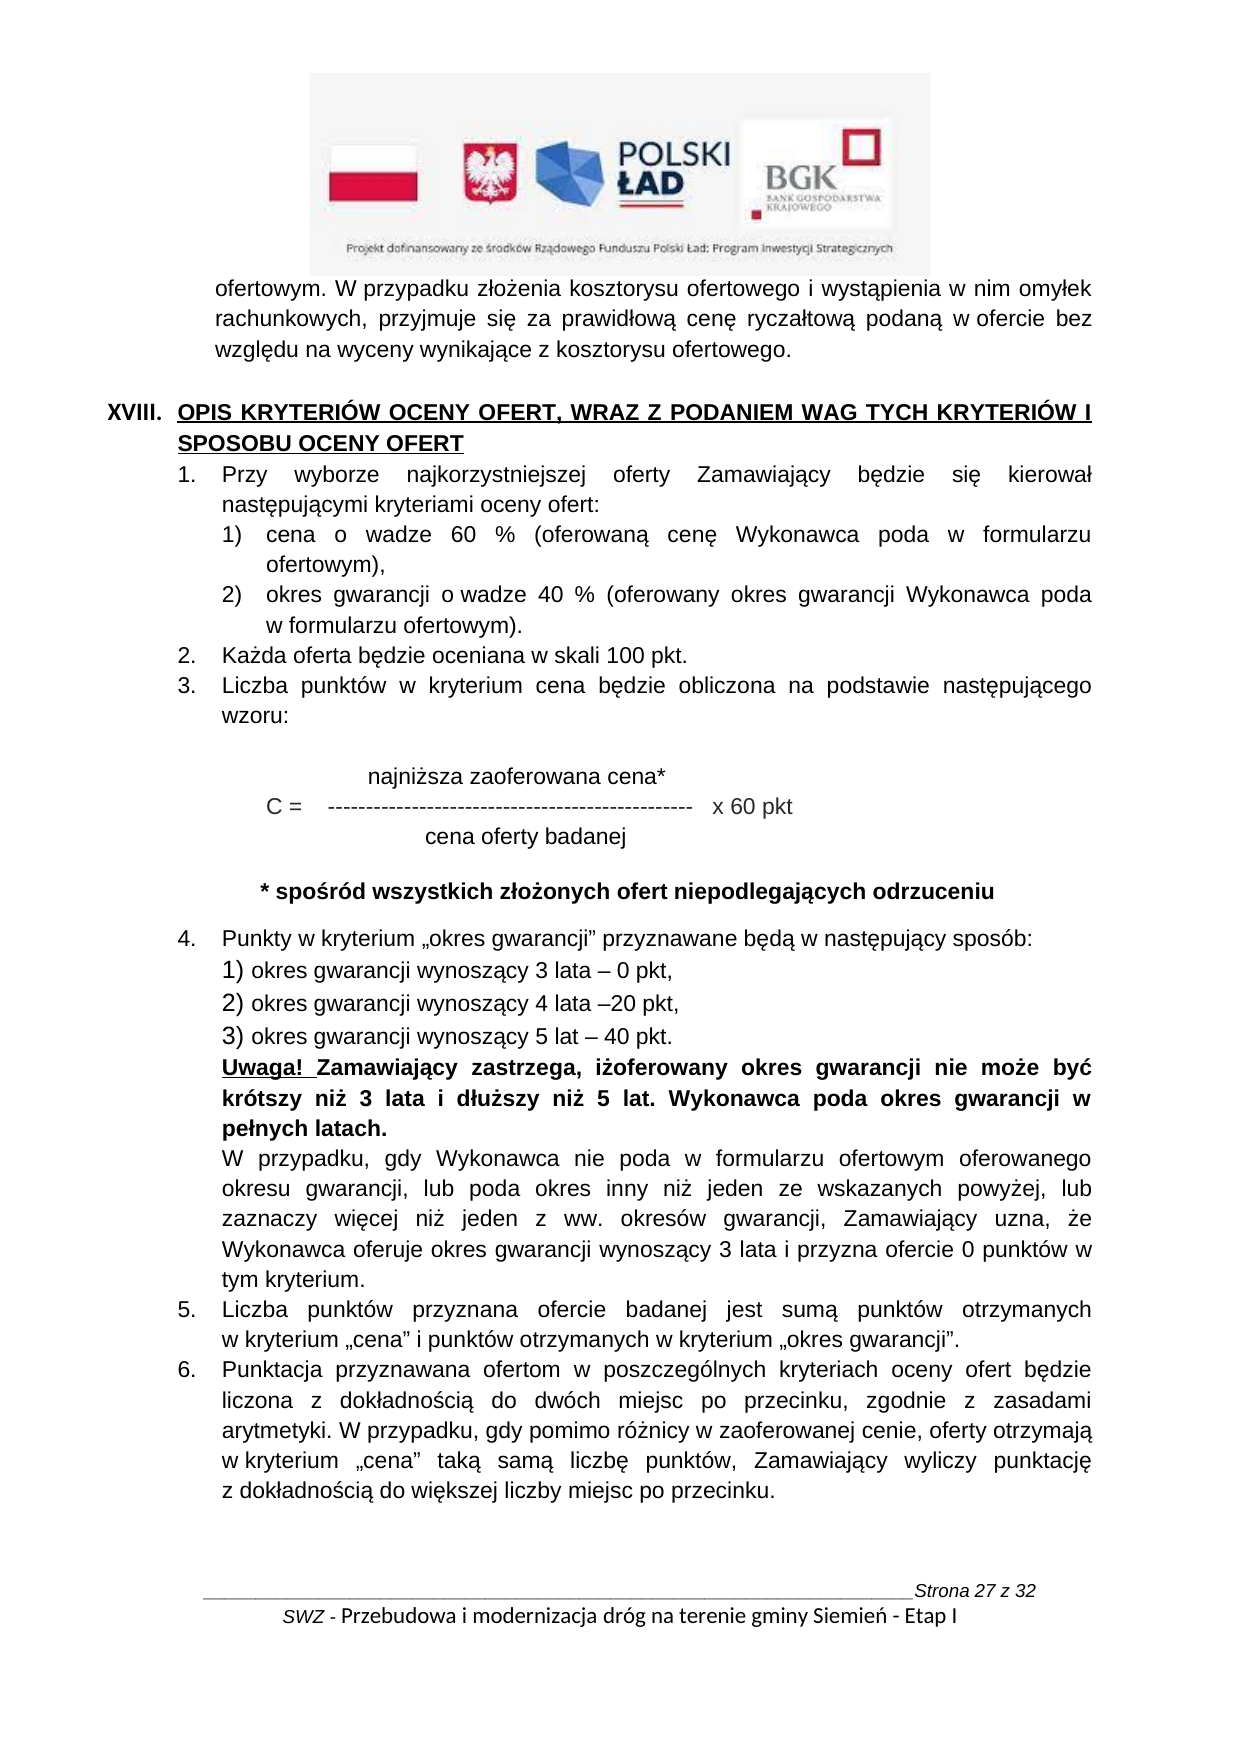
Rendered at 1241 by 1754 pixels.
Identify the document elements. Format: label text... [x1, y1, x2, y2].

text * spośród wszystkich złożonych ofert niepodlegających odrzuceniu [186, 878, 1092, 904]
text cena oferty badanej [266, 823, 1092, 849]
list okres gwarancji wynoszący 5 lat – 40 pkt. [222, 1021, 1092, 1050]
list Punktacja przyznawana ofertom w poszczególnych kryteriach oceny ofert będzie liczona z dokładnością do dwóch miejsc po przecinku, zgodnie z zasadami arytmetyki. W przypadku, gdy pomimo różnicy w zaoferowanej cenie, oferty otrzymają w kryterium „cena” taką samą liczbę punktów, Zamawiający wyliczy punktację z dokładnością do większej liczby miejsc po przecinku. [177, 1356, 1092, 1504]
list Każda oferta będzie oceniana w skali 100 pkt. [177, 642, 1092, 668]
list Liczba punktów w kryterium cena będzie obliczona na podstawie następującego wzoru: [177, 672, 1092, 728]
subtitle C = ------------------------------------------------ x 60 pkt [266, 793, 1092, 819]
list Liczba punktów przyznana ofercie badanej jest sumą punktów otrzymanych w kryterium „cena” i punktów otrzymanych w kryterium „okres gwarancji”. [177, 1296, 1092, 1353]
list okres gwarancji wynoszący 3 lata – 0 pkt, [222, 955, 1092, 984]
text W przypadku, gdy Wykonawca nie poda w formularzu ofertowym oferowanego okresu gwarancji, lub poda okres inny niż jeden ze wskazanych powyżej, lub zaznaczy więcej niż jeden z ww. okresów gwarancji, Zamawiający uzna, że Wykonawca oferuje okres gwarancji wynoszący 3 lata i przyzna ofercie 0 punktów w tym kryterium. [222, 1145, 1092, 1292]
list okres gwarancji o wadze 40 % (oferowany okres gwarancji Wykonawca poda w formularzu ofertowym). [222, 581, 1092, 638]
text najniższa zaoferowana cena* [266, 763, 1092, 789]
list Przy wyborze najkorzystniejszej oferty Zamawiający będzie się kierował następującymi kryteriami oceny ofert: [177, 461, 1092, 517]
list Punkty w kryterium „okres gwarancji” przyznawane będą w następujący sposób: [177, 925, 1092, 951]
text Uwaga! Zamawiający zastrzega, iżoferowany okres gwarancji nie może być krótszy niż 3 lata i dłuższy niż 5 lat. Wykonawca poda okres gwarancji w pełnych latach. [222, 1054, 1092, 1141]
list okres gwarancji wynoszący 4 lata –20 pkt, [222, 988, 1092, 1017]
list cena o wadze 60 % (oferowaną cenę Wykonawca poda w formularzu ofertowym), [222, 521, 1092, 577]
list OPIS KRYTERIÓW OCENY OFERT, WRAZ Z PODANIEM WAG TYCH KRYTERIÓW I SPOSOBU OCENY OFERT [162, 396, 1092, 457]
picture [309, 73, 931, 276]
